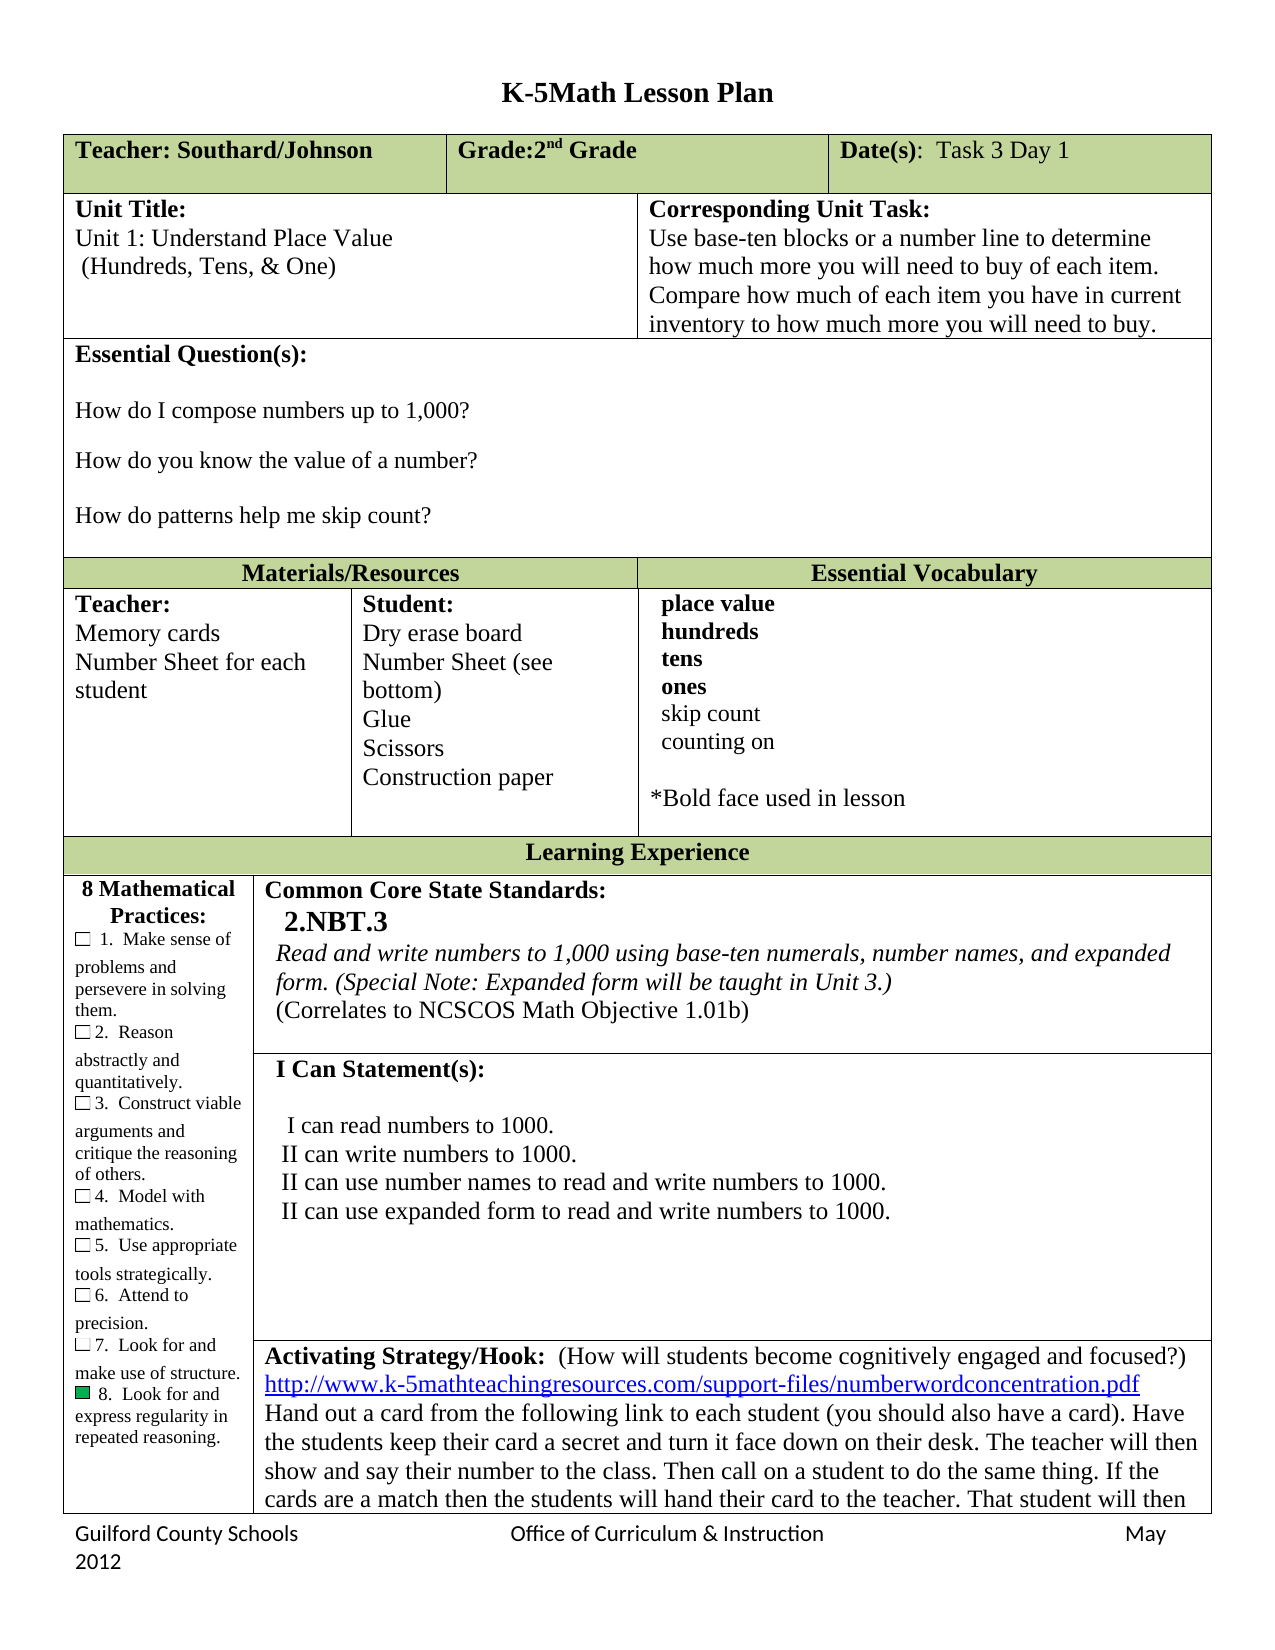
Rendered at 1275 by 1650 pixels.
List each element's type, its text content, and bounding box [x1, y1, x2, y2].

table_cell Student: Dry erase board Number Sheet (see bottom) Glue Scissors Construction paper [352, 589, 638, 836]
table_cell Essential Question(s): How do you know the value of a number? How do patterns help me skip count? [64, 339, 1211, 557]
picture [75, 1096, 91, 1110]
picture [75, 1288, 91, 1302]
text K-5Math Lesson Plan [75, 75, 1200, 108]
table_cell Learning Experience [64, 837, 1211, 874]
table_cell Common Core State Standards: [254, 876, 1211, 1053]
table_cell 8 Mathematical Practices: 1. Make sense of problems and persevere in solving them. 2. Reason abstractly and quantitatively. 3. Construct viable arguments and critique the reasoning of others. 4. Model with mathematics. 5. Use appropriate tools strategically. 6. Attend to precision. 7. Look for and make use of structure. 8. Look for and express regularity in repeated reasoning. [64, 876, 253, 1513]
table_header Date(s): Task 3 Day 1 [829, 135, 1211, 193]
table_header Grade:2nd Grade [447, 135, 828, 193]
table_cell Corresponding Unit Task: Use base-ten blocks or a number line to determine how much more you will need to buy of each item. Compare how much of each item you have in current inventory to how much more you will need to buy. [638, 194, 1211, 338]
picture [75, 1338, 91, 1351]
table_cell *Bold face used in lesson [639, 589, 1211, 836]
table_header Teacher: Southard/Johnson [64, 135, 446, 193]
table_cell Materials/Resources [64, 558, 637, 588]
table_cell Teacher: Memory cards Number Sheet for each student [64, 589, 351, 836]
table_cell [254, 1341, 1211, 1513]
picture [75, 932, 91, 946]
table_cell [254, 1054, 1211, 1340]
picture [75, 1189, 91, 1203]
table_cell Unit Title: Unit 1: Understand Place Value (Hundreds, Tens, & One) [64, 194, 637, 338]
table_cell Essential Vocabulary [638, 558, 1211, 588]
picture [75, 1238, 91, 1252]
picture [75, 1025, 91, 1039]
